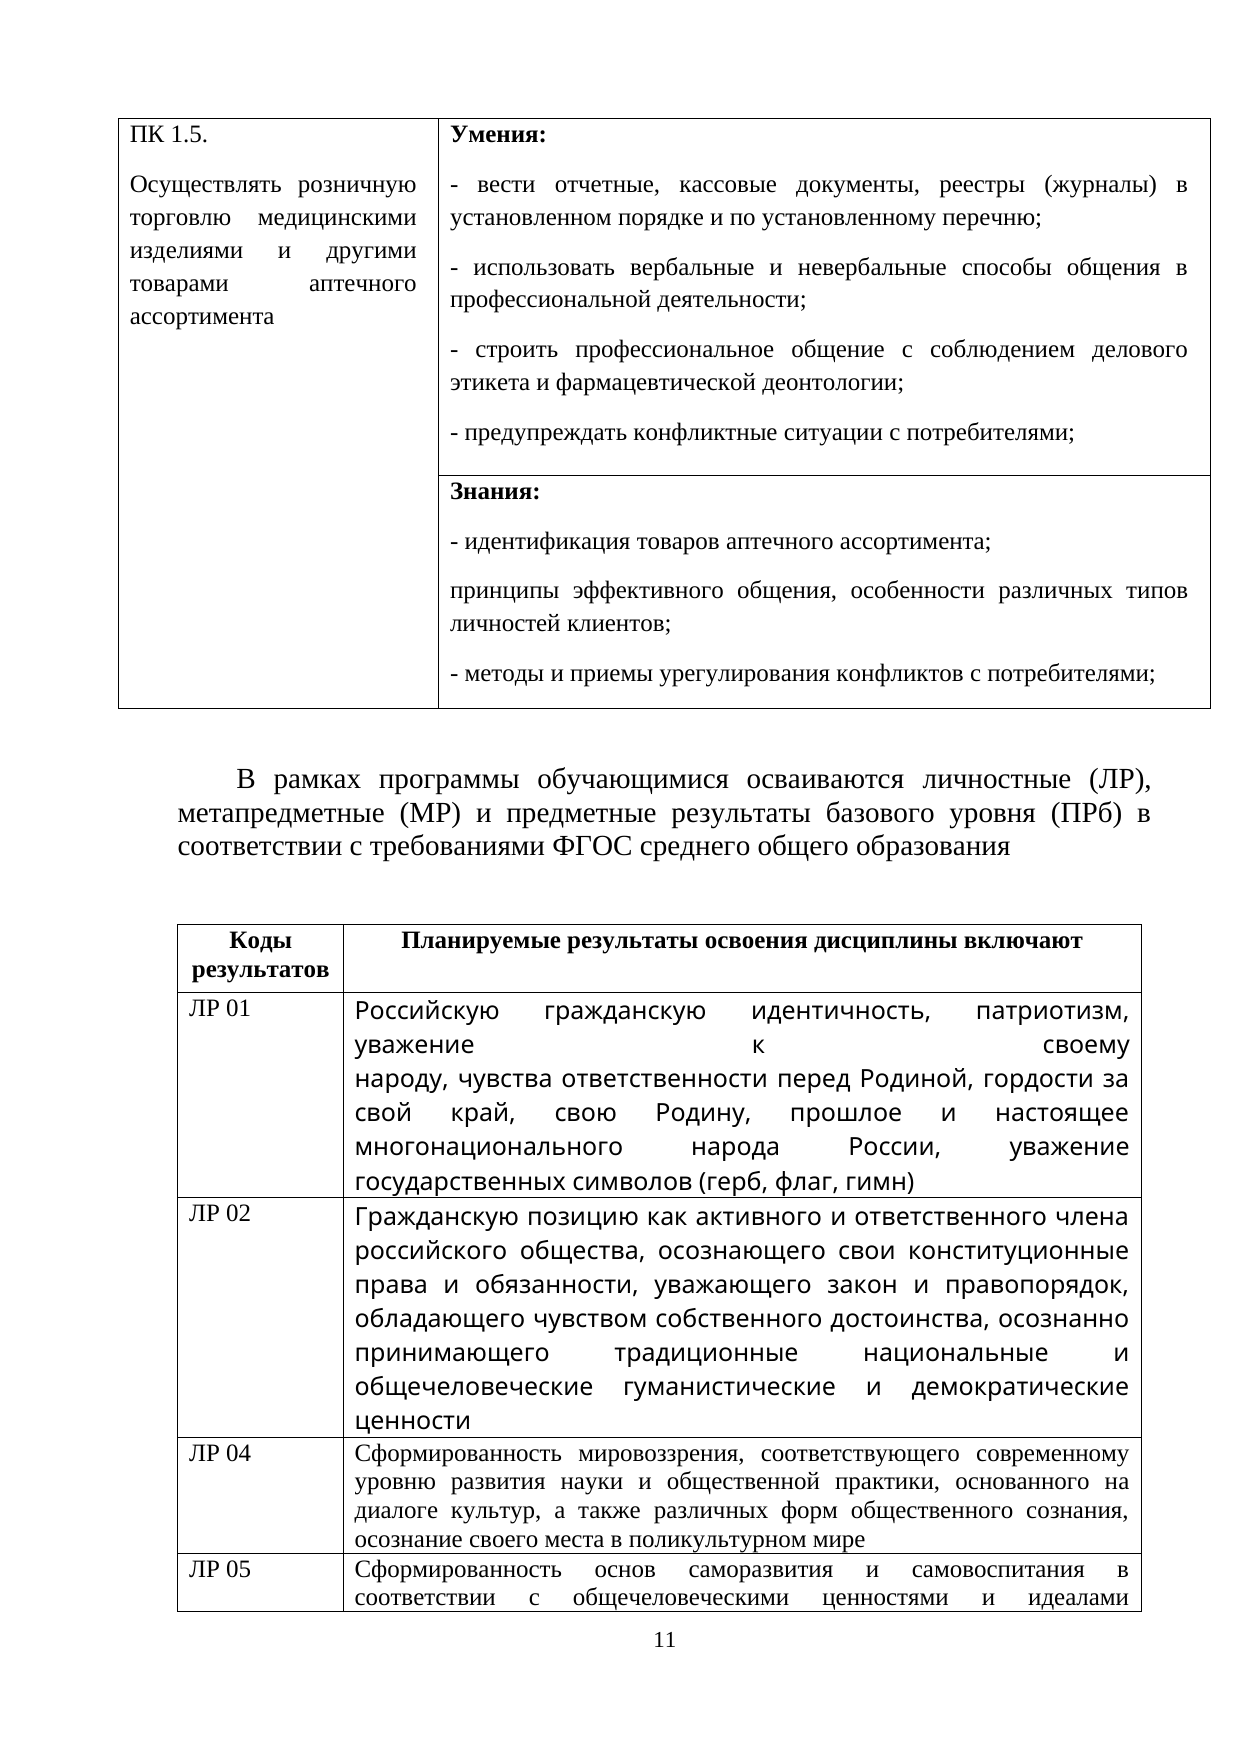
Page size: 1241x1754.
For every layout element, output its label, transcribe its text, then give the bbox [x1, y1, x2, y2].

text В рамках программы обучающимися осваиваются личностные (ЛР), метапредметные (МР) и предметные результаты базового уровня (ПРб) в соответствии с требованиями ФГОС среднего общего образования [177, 761, 1152, 862]
table_header Коды результатов [178, 925, 343, 992]
table_cell ЛР 04 [178, 1438, 343, 1553]
table_cell Сформированность мировоззрения, соответствующего современному уровню развития науки и общественной практики, основанного на диалоге культур, а также различных форм общественного сознания, осознание своего места в поликультурном мире [344, 1438, 1141, 1553]
table_cell Российскую гражданскую идентичность, патриотизм, уважение к своему народу, чувства ответственности перед Родиной, гордости за свой край, свою Родину, прошлое и настоящее многонационального народа России, уважение государственных символов (герб, флаг, гимн) [344, 993, 1141, 1197]
table_cell Знания: - идентификация товаров аптечного ассортимента; принципы эффективного общения, особенности различных типов личностей клиентов; - методы и приемы урегулирования конфликтов с потребителями; [439, 476, 1210, 707]
table_cell ЛР 05 [178, 1554, 343, 1611]
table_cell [344, 1554, 1141, 1611]
table_cell ЛР 02 [178, 1198, 343, 1437]
table_cell ЛР 01 [178, 993, 343, 1197]
table_cell ПК 1.5. Осуществлять розничную торговлю медицинскими изделиями и другими товарами аптечного ассортимента [119, 119, 438, 707]
table_cell Гражданскую позицию как активного и ответственного члена российского общества, осознающего свои конституционные права и обязанности, уважающего закон и правопорядок, обладающего чувством собственного достоинства, осознанно принимающего традиционные национальные и общечеловеческие гуманистические и демократические ценности [344, 1198, 1141, 1437]
table_cell Умения: - вести отчетные, кассовые документы, реестры (журналы) в установленном порядке и по установленному перечню; - использовать вербальные и невербальные способы общения в профессиональной деятельности; - строить профессиональное общение с соблюдением делового этикета и фармацевтической деонтологии; - предупреждать конфликтные ситуации с потребителями; [439, 119, 1210, 475]
table_header Планируемые результаты освоения дисциплины включают [344, 925, 1141, 992]
